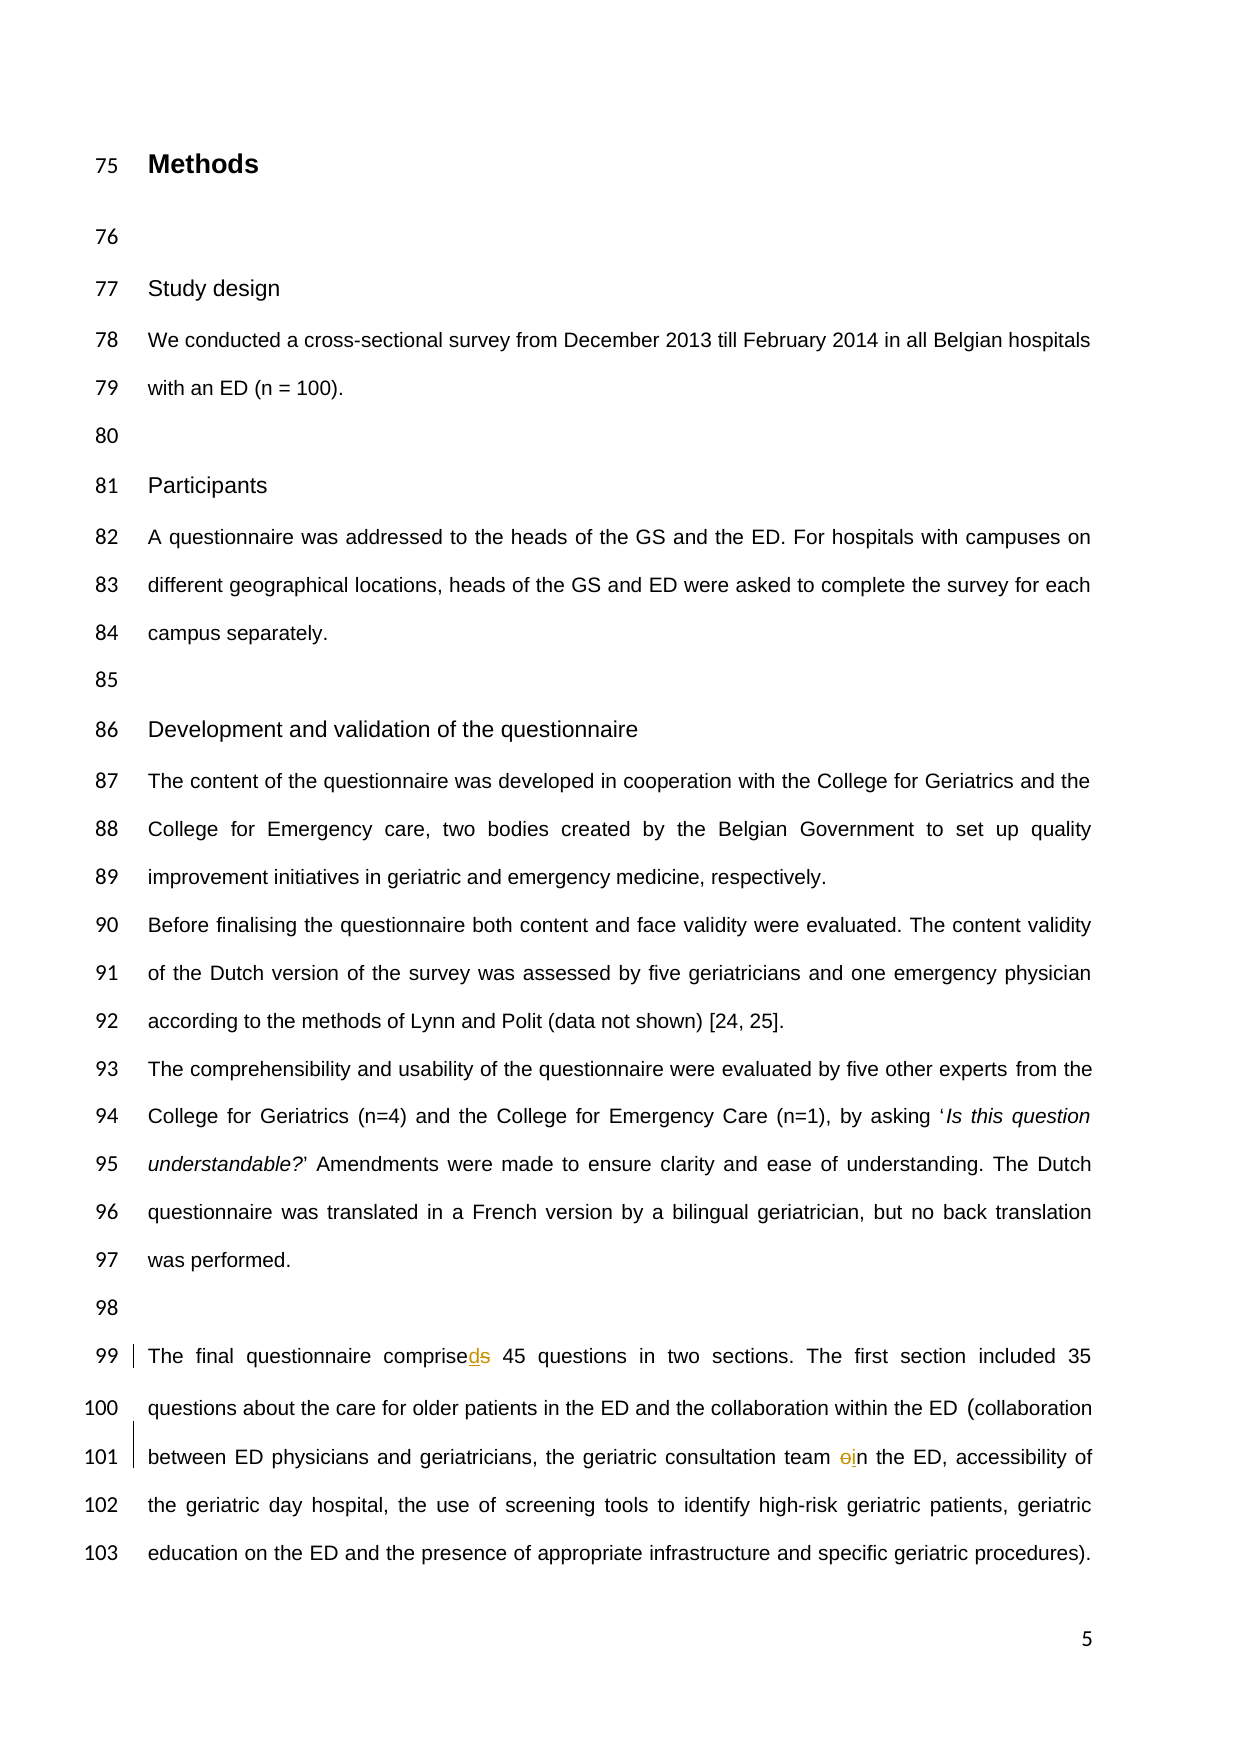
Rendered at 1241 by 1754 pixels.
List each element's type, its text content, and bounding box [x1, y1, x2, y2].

text Participants [148, 472, 1093, 498]
text Before finalising the questionnaire both content and face validity were evaluated. The content validity of the Dutch version of the survey was assessed by five geriatricians and one emergency physician according to the methods of Lynn and Polit (data not shown) [24, 25]. [148, 913, 1093, 1032]
text We conducted a cross-sectional survey from December 2013 till February 2014 in all Belgian hospitals with an ED (n = 100). [148, 328, 1093, 400]
text Development and validation of the questionnaire [148, 716, 1093, 742]
text The content of the questionnaire was developed in cooperation with the College for Geriatrics and the College for Emergency care, two bodies created by the Belgian Government to set up quality improvement initiatives in geriatric and emergency medicine, respectively. [148, 769, 1093, 889]
text The comprehensibility and usability of the questionnaire were evaluated by five other experts from the College for Geriatrics (n=4) and the College for Emergency Care (n=1), by asking ‘Is this question understandable?’ Amendments were made to ensure clarity and ease of understanding. The Dutch questionnaire was translated in a French version by a bilingual geriatrician, but no back translation was performed. [148, 1056, 1093, 1272]
text A questionnaire was addressed to the heads of the GS and the ED. For hospitals with campuses on different geographical locations, heads of the GS and ED were asked to complete the survey for each campus separately. [148, 524, 1093, 644]
subtitle Methods [148, 148, 1093, 179]
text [148, 1344, 1093, 1564]
text Study design [148, 275, 1093, 302]
